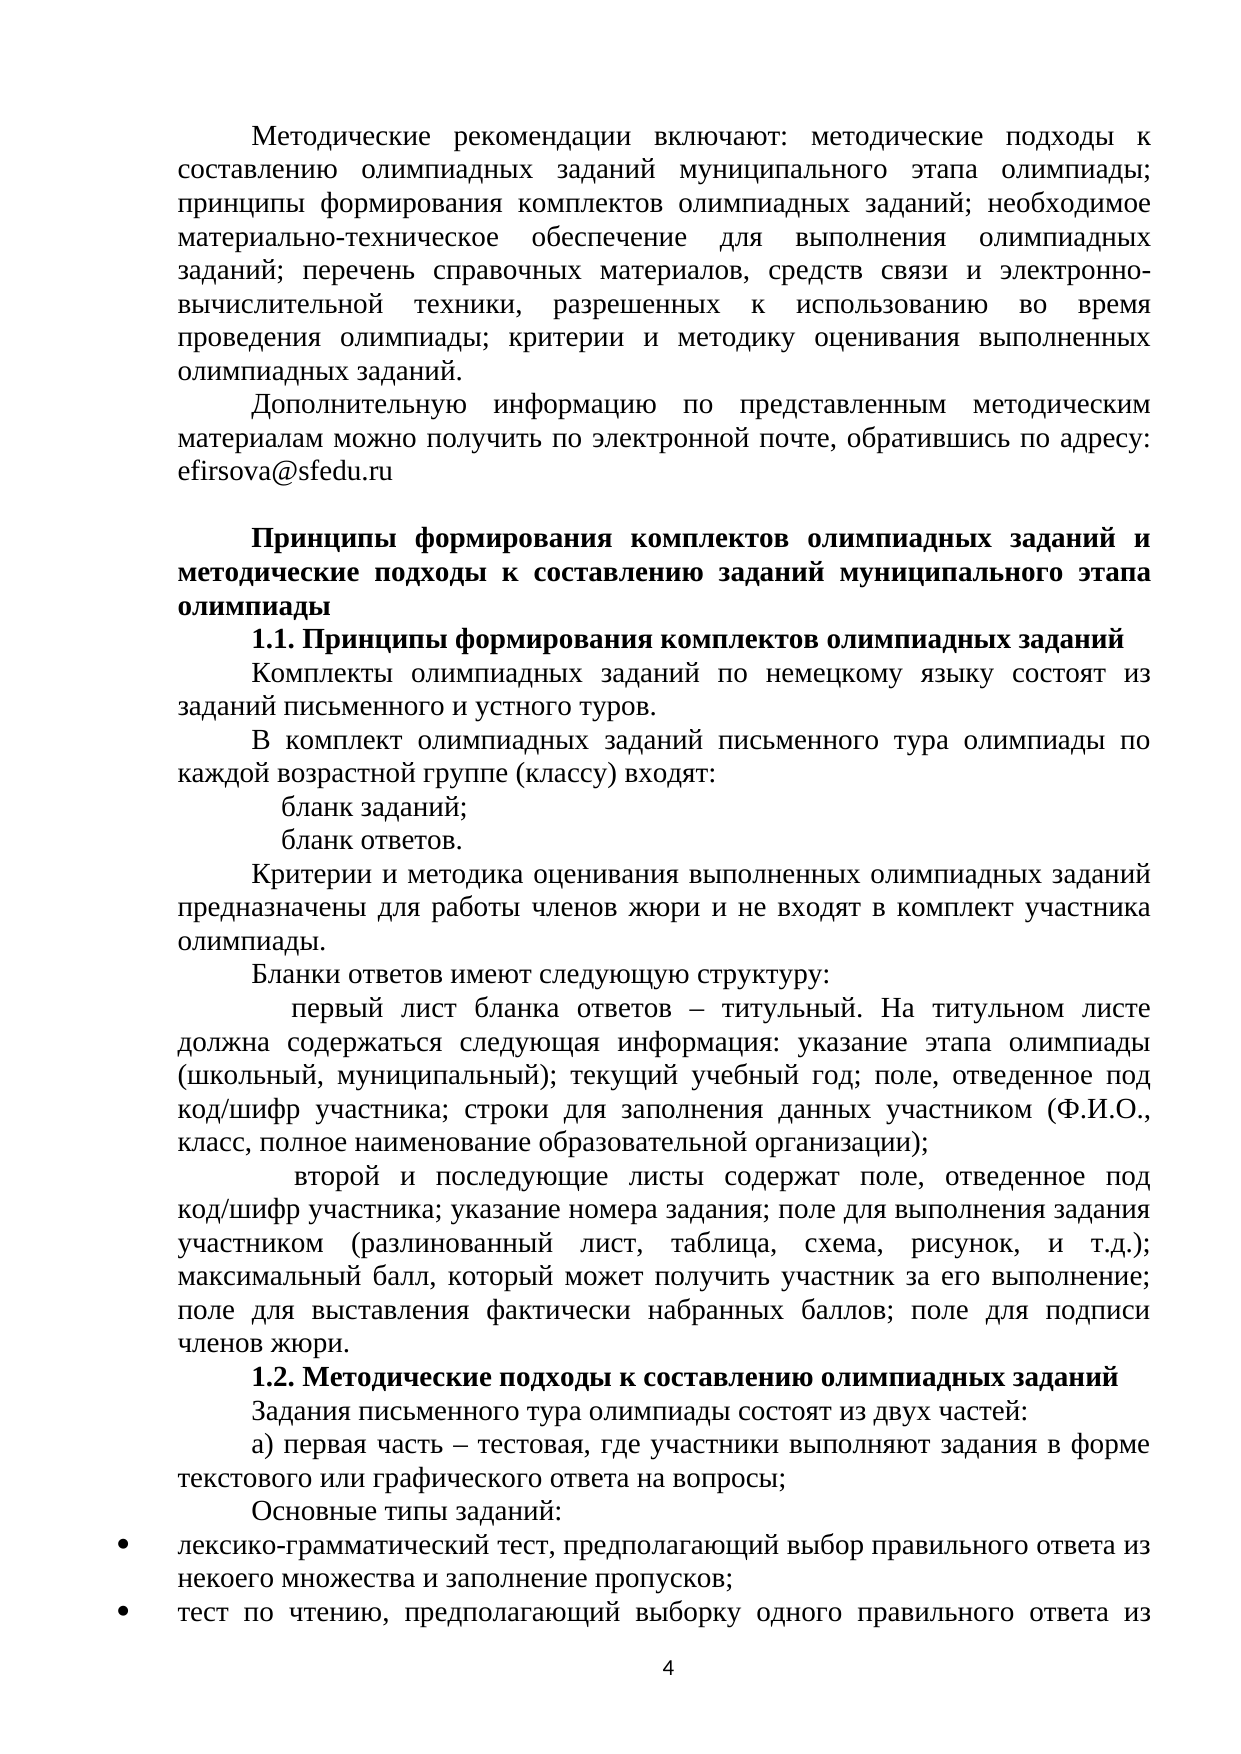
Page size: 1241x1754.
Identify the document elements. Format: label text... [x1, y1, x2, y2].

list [118, 1594, 1152, 1628]
text Дополнительную информацию по представленным методическим материалам можно получить по электронной почте, обратившись по адресу: efirsova@sfedu.ru [177, 386, 1152, 487]
text Задания письменного тура олимпиады состоят из двух частей: [177, 1393, 1152, 1426]
text  бланк заданий; [177, 789, 1152, 822]
text 1.1. Принципы формирования комплектов олимпиадных заданий [177, 621, 1152, 655]
text  второй и последующие листы содержат поле, отведенное под код/шифр участника; указание номера задания; поле для выполнения задания участником (разлинованный лист, таблица, схема, рисунок, и т.д.); максимальный балл, который может получить участник за его выполнение; поле для выставления фактически набранных баллов; поле для подписи членов жюри. [177, 1158, 1152, 1359]
text а) первая часть – тестовая, где участники выполняют задания в форме текстового или графического ответа на вопросы; [177, 1426, 1152, 1493]
text  бланк ответов. [177, 822, 1152, 856]
text Комплекты олимпиадных заданий по немецкому языку состоят из заданий письменного и устного туров. [177, 655, 1152, 722]
text Бланки ответов имеют следующую структуру: [177, 957, 1152, 990]
text В комплект олимпиадных заданий письменного тура олимпиады по каждой возрастной группе (классу) входят: [177, 722, 1152, 789]
text 1.2. Методические подходы к составлению олимпиадных заданий [177, 1359, 1152, 1393]
text Принципы формирования комплектов олимпиадных заданий и методические подходы к составлению заданий муниципального этапа олимпиады [177, 521, 1152, 621]
text  первый лист бланка ответов – титульный. На титульном листе должна содержаться следующая информация: указание этапа олимпиады (школьный, муниципальный); текущий учебный год; поле, отведенное под код/шифр участника; строки для заполнения данных участником (Ф.И.О., класс, полное наименование образовательной организации); [177, 990, 1152, 1158]
list лексико-грамматический тест, предполагающий выбор правильного ответа из некоего множества и заполнение пропусков; [118, 1527, 1152, 1594]
text Основные типы заданий: [177, 1493, 1152, 1527]
text Методические рекомендации включают: методические подходы к составлению олимпиадных заданий муниципального этапа олимпиады; принципы формирования комплектов олимпиадных заданий; необходимое материально-техническое обеспечение для выполнения олимпиадных заданий; перечень справочных материалов, средств связи и электронно-вычислительной техники, разрешенных к использованию во время проведения олимпиады; критерии и методику оценивания выполненных олимпиадных заданий. [177, 118, 1152, 386]
text Критерии и методика оценивания выполненных олимпиадных заданий предназначены для работы членов жюри и не входят в комплект участника олимпиады. [177, 856, 1152, 957]
